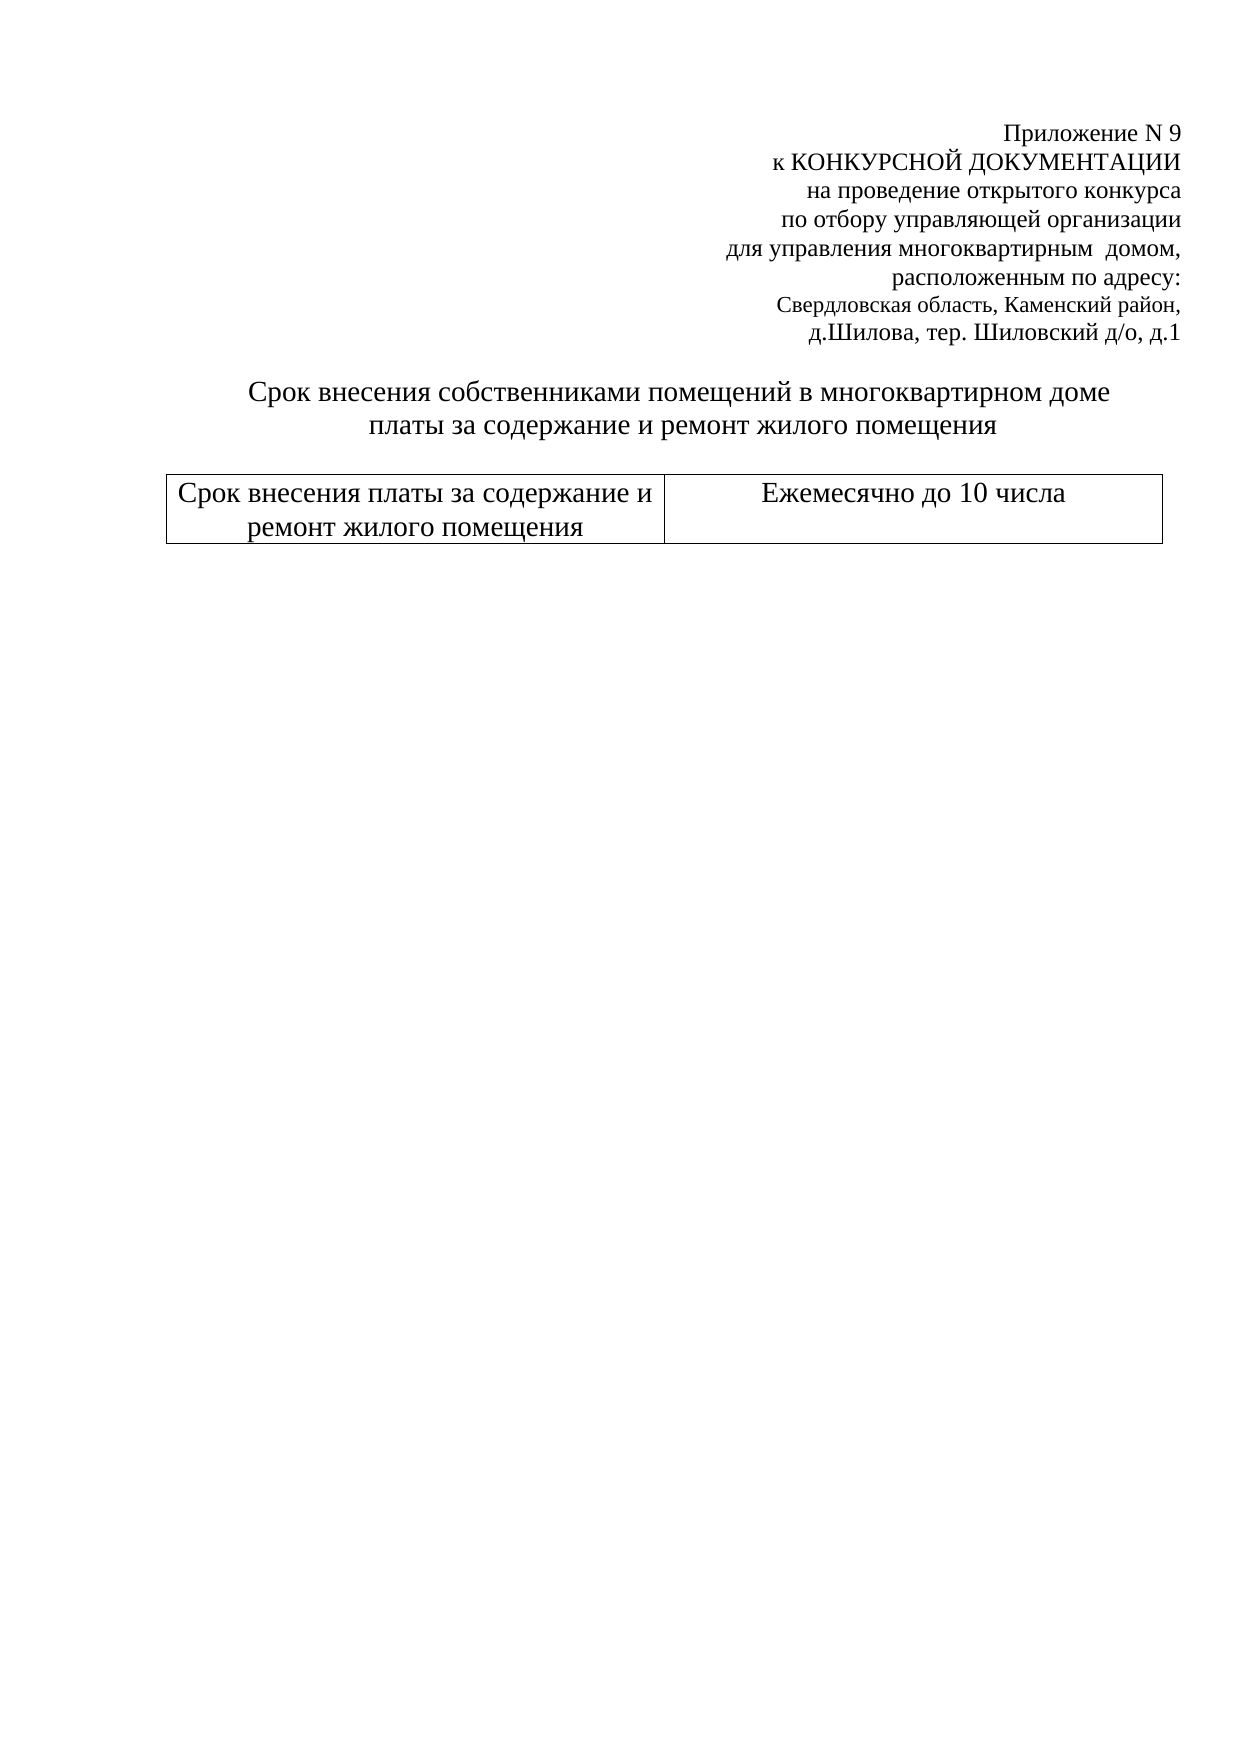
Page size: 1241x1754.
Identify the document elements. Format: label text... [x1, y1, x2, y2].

list на проведение открытого конкурса [177, 176, 1181, 204]
list по отбору управляющей организации [177, 204, 1181, 233]
table_header Срок внесения платы за содержание и ремонт жилого помещения [167, 475, 664, 542]
table_header Ежемесячно до 10 числа [665, 475, 1162, 542]
text платы за содержание и ремонт жилого помещения [177, 407, 1181, 441]
text д.Шилова, тер. Шиловский д/о, д.1 [177, 317, 1181, 346]
list расположенным по адресу: [177, 262, 1181, 291]
list для управления многоквартирным домом, [177, 233, 1181, 262]
text Свердловская область, Каменский район, [177, 291, 1181, 317]
text Приложение N 9 [177, 118, 1181, 147]
text к КОНКУРСНОЙ ДОКУМЕНТАЦИИ [177, 147, 1181, 176]
text Срок внесения собственниками помещений в многоквартирном доме [177, 374, 1181, 407]
